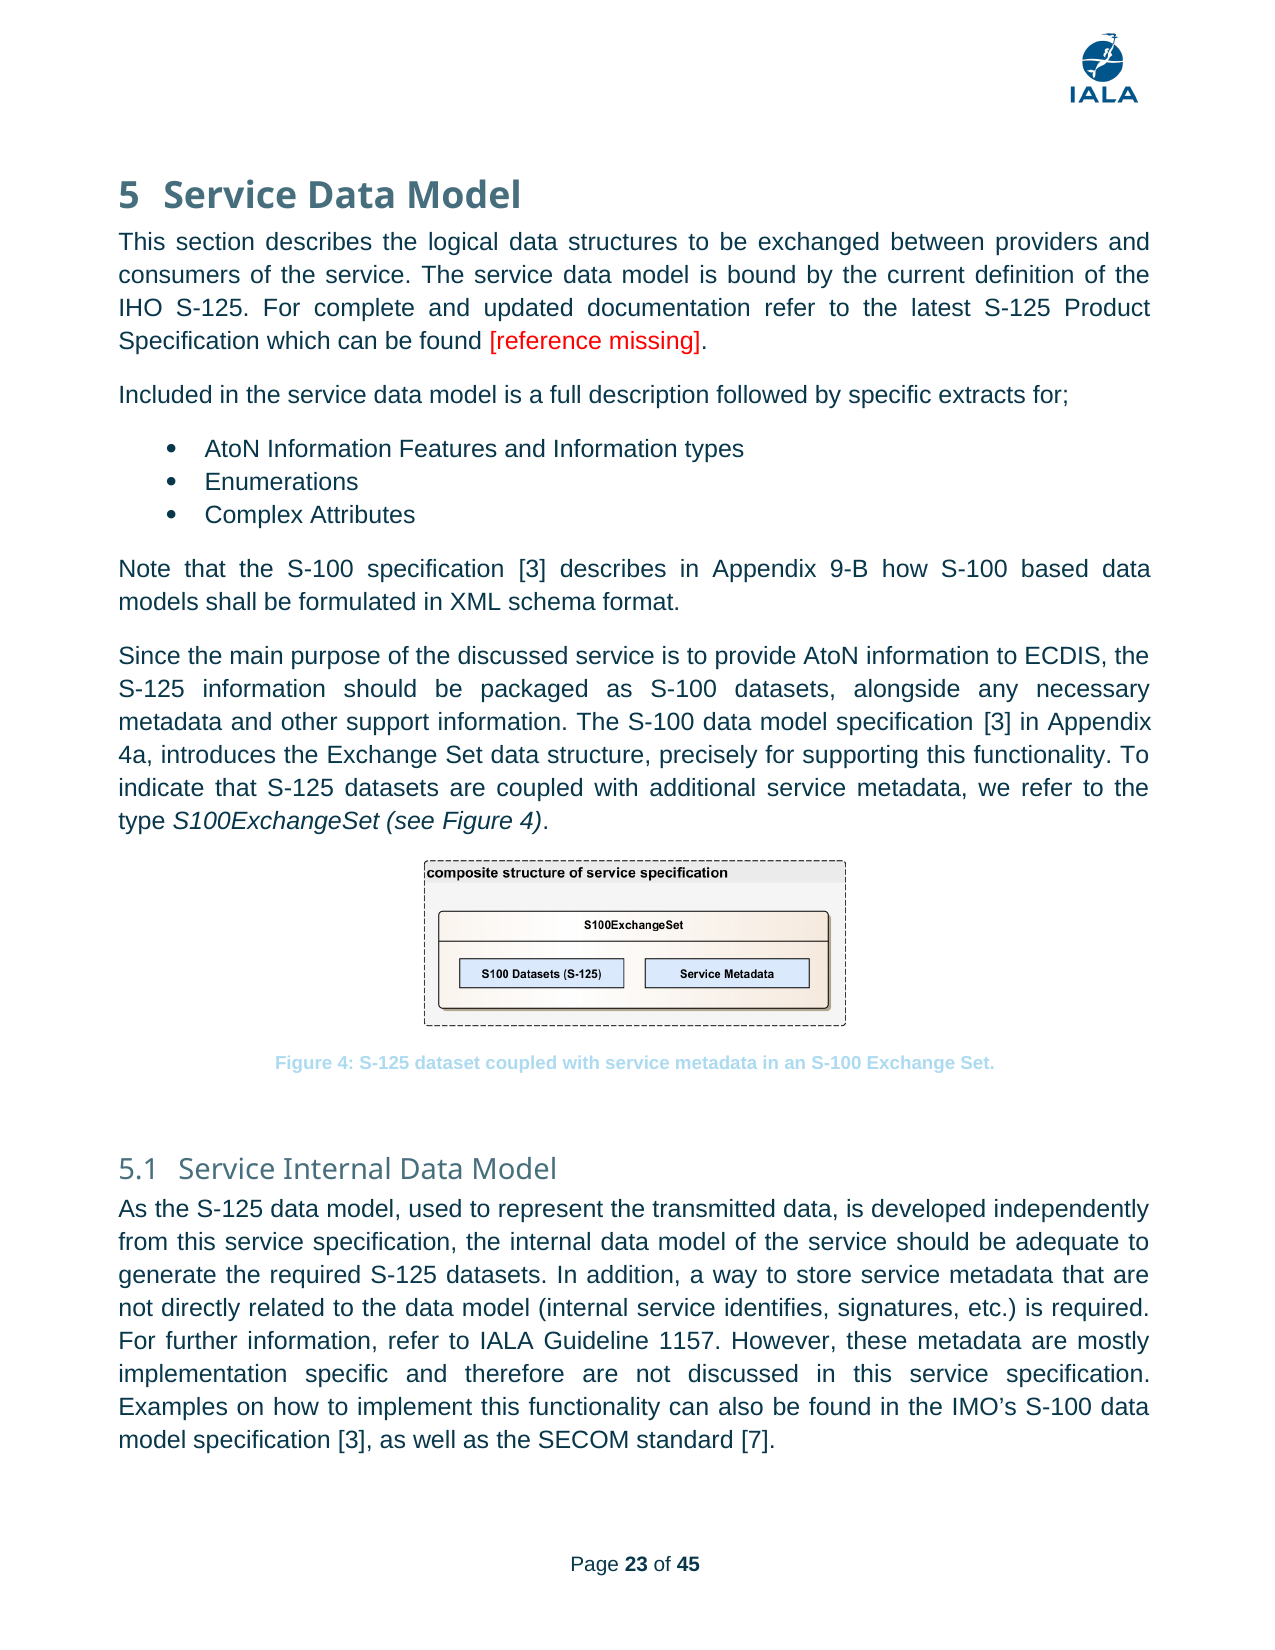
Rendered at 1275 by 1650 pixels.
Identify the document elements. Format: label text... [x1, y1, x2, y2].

subtitle Service Internal Data Model [118, 1148, 1152, 1188]
picture [423, 859, 847, 1027]
list AtoN Information Features and Information types [167, 434, 1152, 462]
text Figure 4: S-125 dataset coupled with service metadata in an S-100 Exchange Set. [118, 1052, 1152, 1073]
picture [1055, 25, 1150, 118]
text Note that the S-100 specification [4] describes in Appendix 9-B how S-100 based data models shall be formulated in XML schema format. [118, 554, 1152, 616]
text Since the main purpose of the discussed service is to provide AtoN information to ECDIS, the S-125 information should be packaged as S-100 datasets, alongside any necessary metadata and other support information. The S-100 data model specification [3] in Appendix 4a, introduces the Exchange Set data structure, precisely for supporting this functionality. To indicate that S-125 datasets are coupled with additional service metadata, we refer to the type S100ExchangeSet (see Figure 4). [118, 641, 1152, 834]
list Complex Attributes [167, 500, 1152, 529]
text This section describes the logical data structures to be exchanged between providers and consumers of the service. The service data model is bound by the current definition of the IHO S-125. For complete and updated documentation refer to the latest S-125 Product Specification which can be found [reference missing]. [118, 227, 1152, 355]
text Included in the service data model is a full description followed by specific extracts for; [118, 380, 1152, 408]
list Enumerations [167, 467, 1152, 496]
text As the S-125 data model, used to represent the transmitted data, is developed independently from this service specification, the internal data model of the service should be adequate to generate the required S-125 datasets. In addition, a way to store service metadata that are not directly related to the data model (internal service identifies, signatures, etc.) is required. For further information, refer to IALA Guideline 1157. However, these metadata are mostly implementation specific and therefore are not discussed in this service specification. Examples on how to implement this functionality can also be found in the IMO’s S-100 data model specification [3], as well as the SECOM standard [7]. [118, 1194, 1152, 1454]
subtitle Service Data Model [118, 168, 1152, 219]
